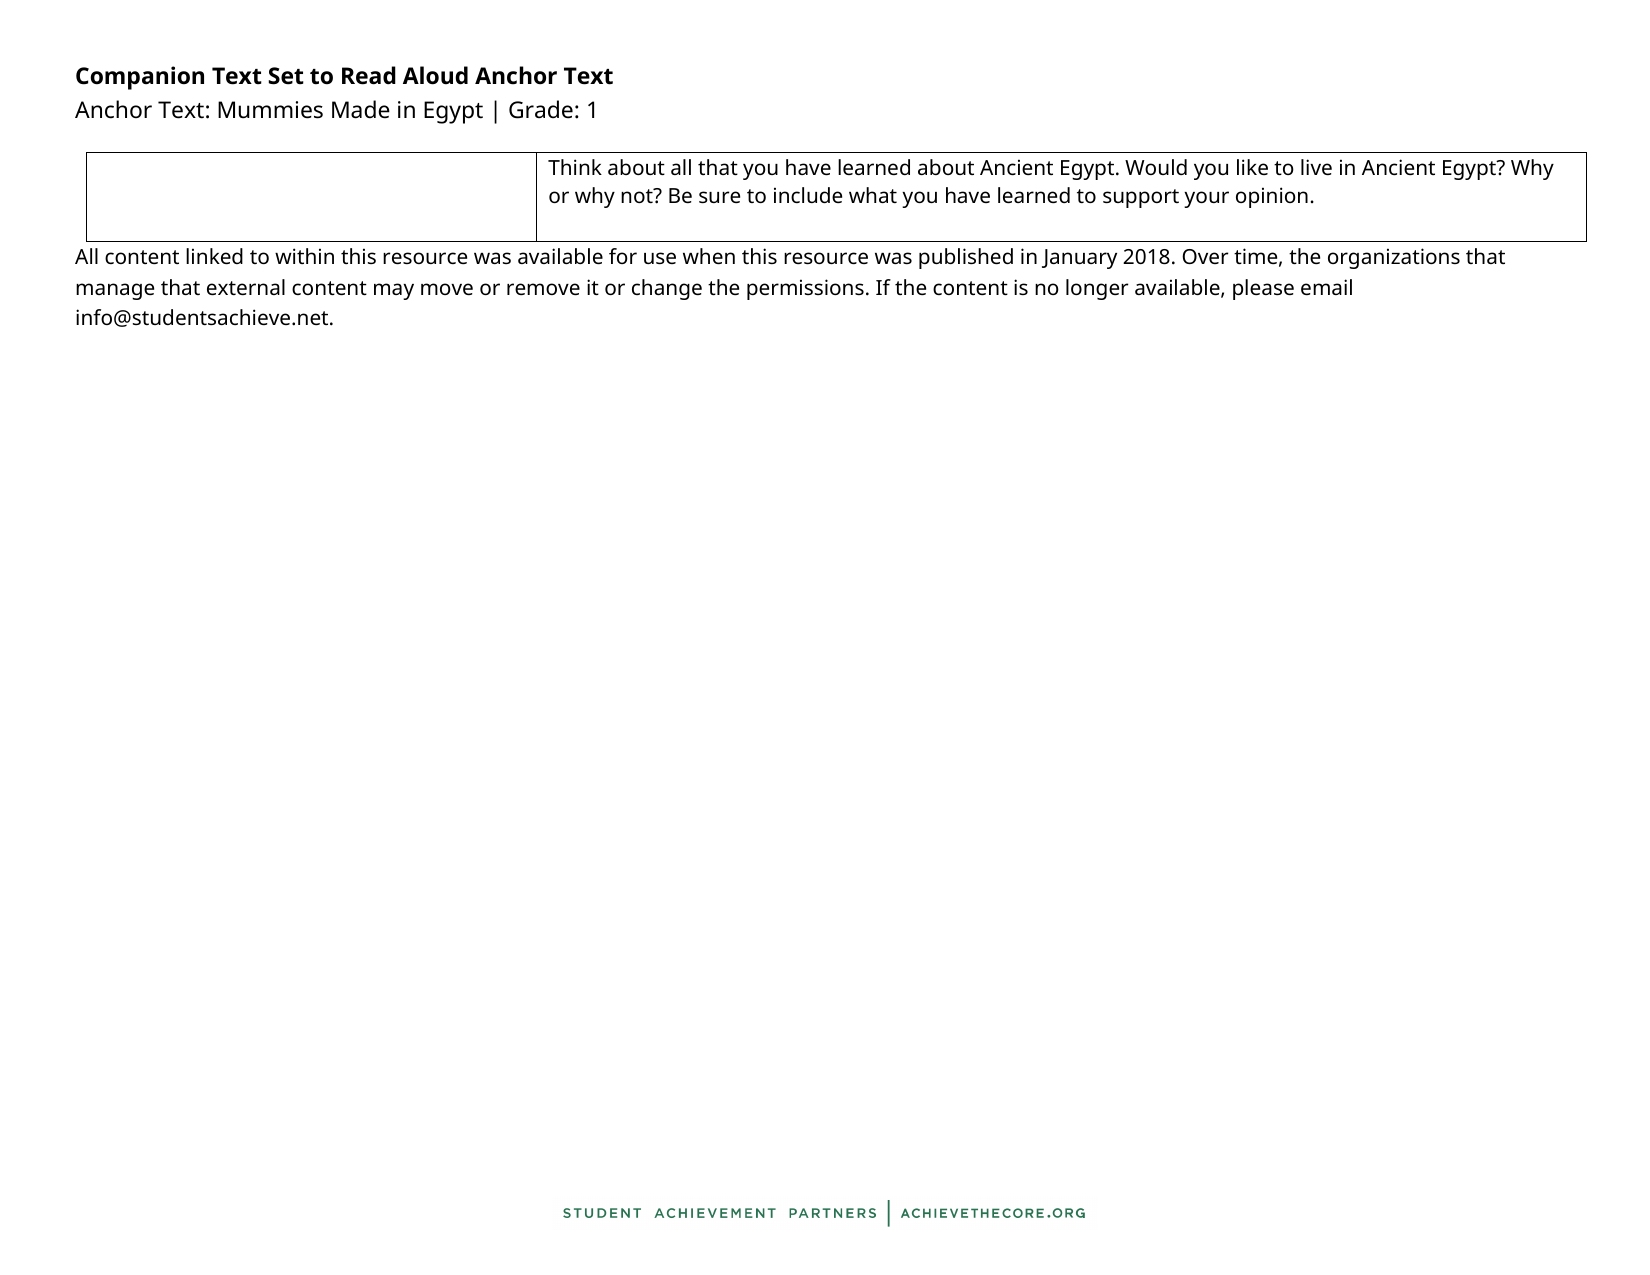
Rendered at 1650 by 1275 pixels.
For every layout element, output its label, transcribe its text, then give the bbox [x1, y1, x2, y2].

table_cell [537, 153, 1586, 241]
picture [551, 1196, 1099, 1230]
text All content linked to within this resource was available for use when this resource was published in January 2018. Over time, the organizations that manage that external content may move or remove it or change the permissions. If the content is no longer available, please email info@studentsachieve.net. [75, 242, 1575, 332]
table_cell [87, 153, 536, 241]
